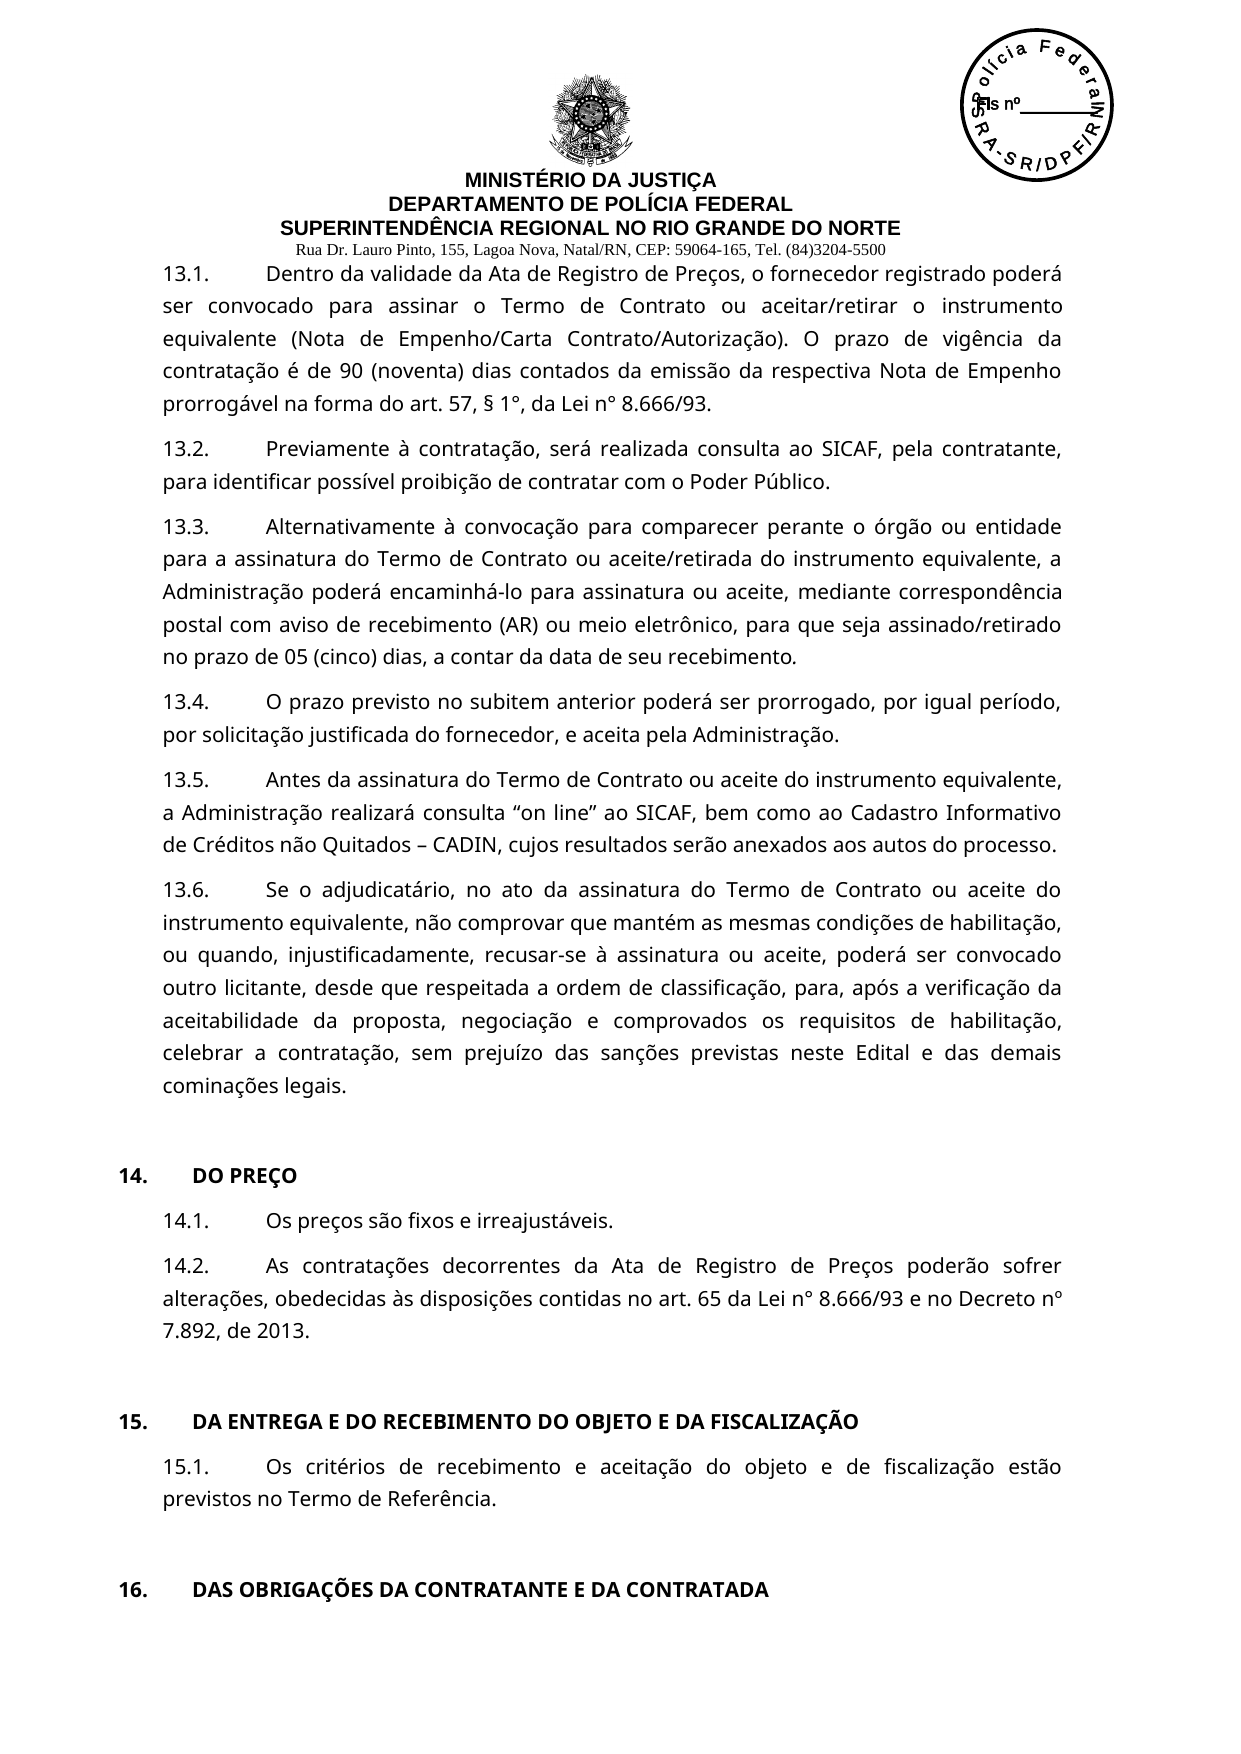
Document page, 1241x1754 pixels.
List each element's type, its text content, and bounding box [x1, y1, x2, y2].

list DA ENTREGA E DO RECEBIMENTO DO OBJETO E DA FISCALIZAÇÃO [118, 1407, 1063, 1435]
list Os preços são fixos e irreajustáveis. [162, 1206, 1063, 1235]
list Dentro da validade da Ata de Registro de Preços, o fornecedor registrado poderá ser convocado para assinar o Termo de Contrato ou aceitar/retirar o instrumento equivalente (Nota de Empenho/Carta Contrato/Autorização). O prazo de vigência da contratação é de 90 (noventa) dias contados da emissão da respectiva Nota de Empenho prorrogável na forma do art. 57, § 1°, da Lei n° 8.666/93. [162, 259, 1063, 417]
list DAS OBRIGAÇÕES DA CONTRATANTE E DA CONTRATADA [118, 1575, 1063, 1603]
list Previamente à contratação, será realizada consulta ao SICAF, pela contratante, para identificar possível proibição de contratar com o Poder Público. [162, 434, 1063, 495]
list Se o adjudicatário, no ato da assinatura do Termo de Contrato ou aceite do instrumento equivalente, não comprovar que mantém as mesmas condições de habilitação, ou quando, injustificadamente, recusar-se à assinatura ou aceite, poderá ser convocado outro licitante, desde que respeitada a ordem de classificação, para, após a verificação da aceitabilidade da proposta, negociação e comprovados os requisitos de habilitação, celebrar a contratação, sem prejuízo das sanções previstas neste Edital e das demais cominações legais. [162, 875, 1063, 1099]
picture [547, 73, 634, 168]
list Alternativamente à convocação para comparecer perante o órgão ou entidade para a assinatura do Termo de Contrato ou aceite/retirada do instrumento equivalente, a Administração poderá encaminhá-lo para assinatura ou aceite, mediante correspondência postal com aviso de recebimento (AR) ou meio eletrônico, para que seja assinado/retirado no prazo de 05 (cinco) dias, a contar da data de seu recebimento. [162, 512, 1063, 671]
list Os critérios de recebimento e aceitação do objeto e de fiscalização estão previstos no Termo de Referência. [162, 1452, 1063, 1513]
list Antes da assinatura do Termo de Contrato ou aceite do instrumento equivalente, a Administração realizará consulta “on line” ao SICAF, bem como ao Cadastro Informativo de Créditos não Quitados – CADIN, cujos resultados serão anexados aos autos do processo. [162, 765, 1063, 859]
list O prazo previsto no subitem anterior poderá ser prorrogado, por igual período, por solicitação justificada do fornecedor, e aceita pela Administração. [162, 687, 1063, 748]
list DO PREÇO [118, 1161, 1063, 1190]
list As contratações decorrentes da Ata de Registro de Preços poderão sofrer alterações, obedecidas às disposições contidas no art. 65 da Lei n° 8.666/93 e no Decreto nº 7.892, de 2013. [162, 1251, 1063, 1345]
